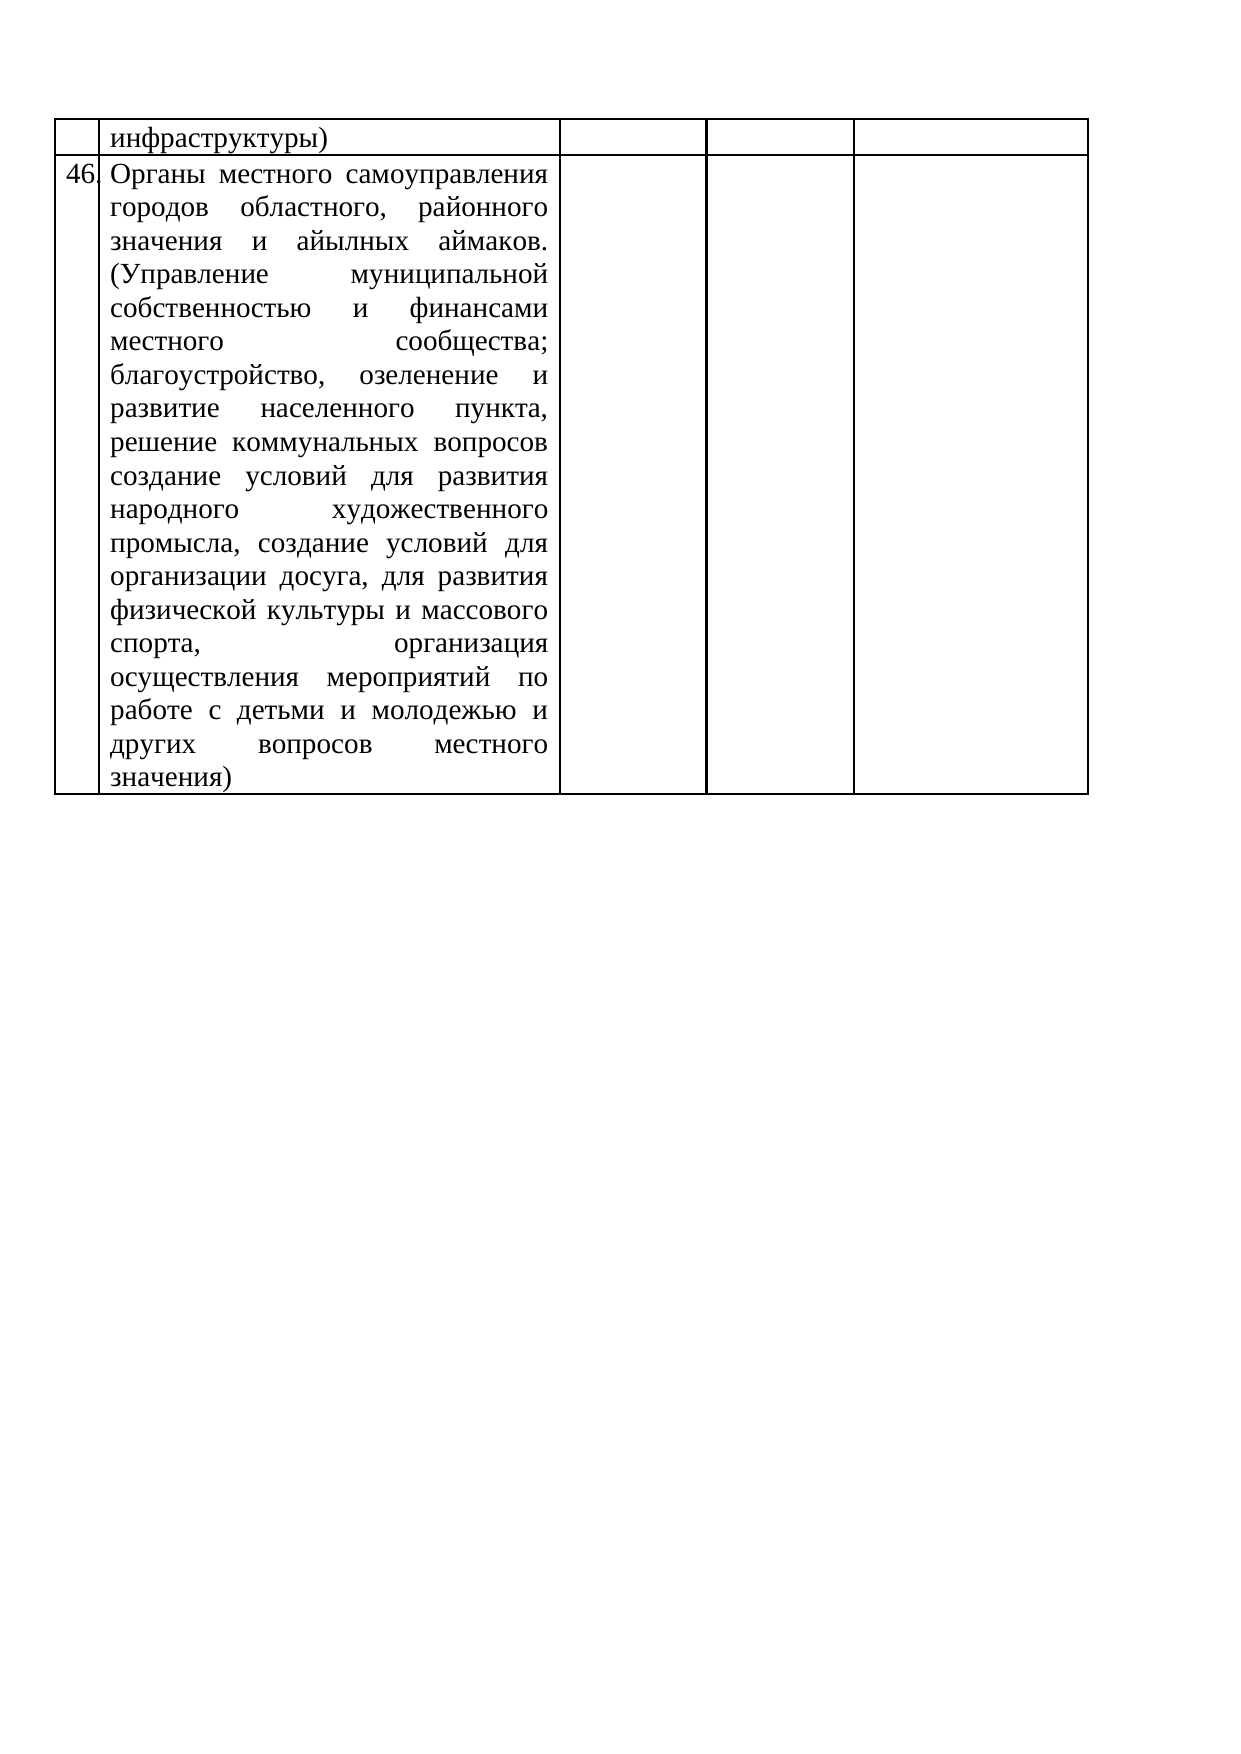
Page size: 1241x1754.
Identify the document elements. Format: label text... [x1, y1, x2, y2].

table_cell [561, 120, 705, 154]
table_cell Органы местного самоуправления городов областного, районного значения и айылных аймаков. (Управление муниципальной собственностью и финансами местного сообщества; благоустройство, озеленение и развитие населенного пункта, решение коммунальных вопросов создание условий для развития народного художественного промысла, создание условий для организации досуга, для развития физической культуры и массового спорта, организация осуществления мероприятий по работе с детьми и молодежью и других вопросов местного значения) [100, 156, 559, 793]
table_cell [855, 156, 1087, 793]
table_cell [708, 156, 853, 793]
table_cell [56, 120, 98, 154]
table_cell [100, 120, 559, 154]
table_cell [708, 120, 853, 154]
table_cell [561, 156, 705, 793]
table_cell [56, 156, 98, 793]
table_cell [855, 120, 1087, 154]
